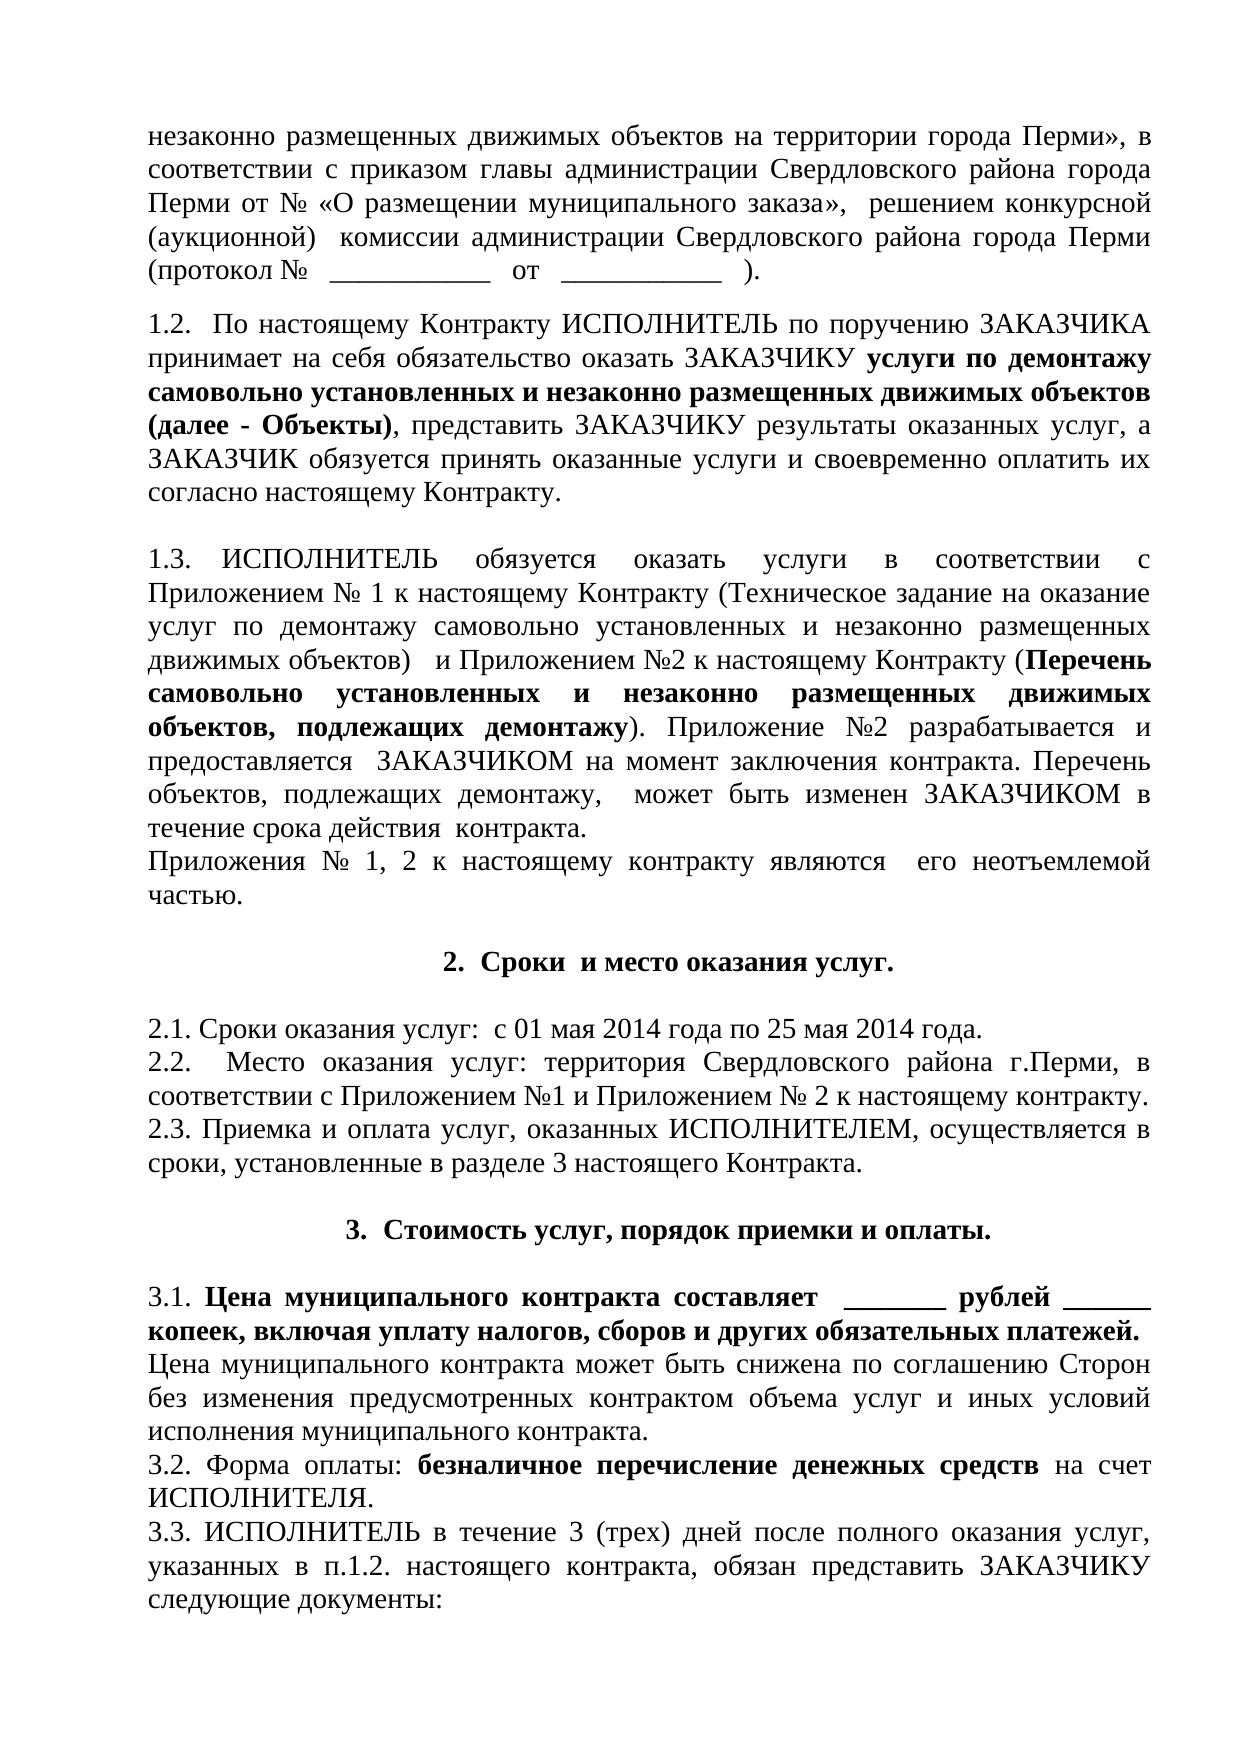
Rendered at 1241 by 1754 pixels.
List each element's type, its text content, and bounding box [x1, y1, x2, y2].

text Приложения № 1, 2 к настоящему контракту являются его неотъемлемой частью. [148, 843, 1152, 910]
text 3.3. ИСПОЛНИТЕЛЬ в течение 3 (трех) дней после полного оказания услуг, указанных в п.1.2. настоящего контракта, обязан представить ЗАКАЗЧИКУ следующие документы: [148, 1514, 1152, 1615]
list 2.3. Приемка и оплата услуг, оказанных ИСПОЛНИТЕЛЕМ, осуществляется в сроки, установленные в разделе 3 настоящего Контракта. [148, 1112, 1152, 1179]
list Сроки и место оказания услуг. [185, 944, 1152, 977]
list Стоимость услуг, порядок приемки и оплаты. [185, 1212, 1152, 1246]
list ИСПОЛНИТЕЛЬ обязуется оказать услуги в соответствии с Приложением № 1 к настоящему Контракту (Техническое задание на оказание услуг по демонтажу самовольно установленных и незаконно размещенных движимых объектов) и Приложением №2 к настоящему Контракту (Перечень самовольно установленных и незаконно размещенных движимых объектов, подлежащих демонтажу). Приложение №2 разрабатывается и предоставляется ЗАКАЗЧИКОМ на момент заключения контракта. Перечень объектов, подлежащих демонтажу, может быть изменен ЗАКАЗЧИКОМ в течение срока действия контракта. [148, 541, 1152, 843]
text 2.1. Сроки оказания услуг: с 01 мая 2014 года по 25 мая 2014 года. [148, 1011, 1152, 1044]
text 3.1. Цена муниципального контракта составляет _______ рублей ______ копеек, включая уплату налогов, сборов и других обязательных платежей. [148, 1279, 1152, 1346]
text Цена муниципального контракта может быть снижена по соглашению Сторон без изменения предусмотренных контрактом объема услуг и иных условий исполнения муниципального контракта. [148, 1346, 1152, 1447]
text 1.2. По настоящему Контракту ИСПОЛНИТЕЛЬ по поручению ЗАКАЗЧИКА принимает на себя обязательство оказать ЗАКАЗЧИКУ услуги по демонтажу самовольно установленных и незаконно размещенных движимых объектов (далее - Объекты), представить ЗАКАЗЧИКУ результаты оказанных услуг, а ЗАКАЗЧИК обязуется принять оказанные услуги и своевременно оплатить их согласно настоящему Контракту. [148, 307, 1152, 508]
text 3.2. Форма оплаты: безналичное перечисление денежных средств на счет ИСПОЛНИТЕЛЯ. [148, 1447, 1152, 1514]
text 2.2. Место оказания услуг: территория Свердловского района г.Перми, в соответствии с Приложением №1 и Приложением № 2 к настоящему контракту. [148, 1044, 1152, 1112]
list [148, 118, 1152, 286]
